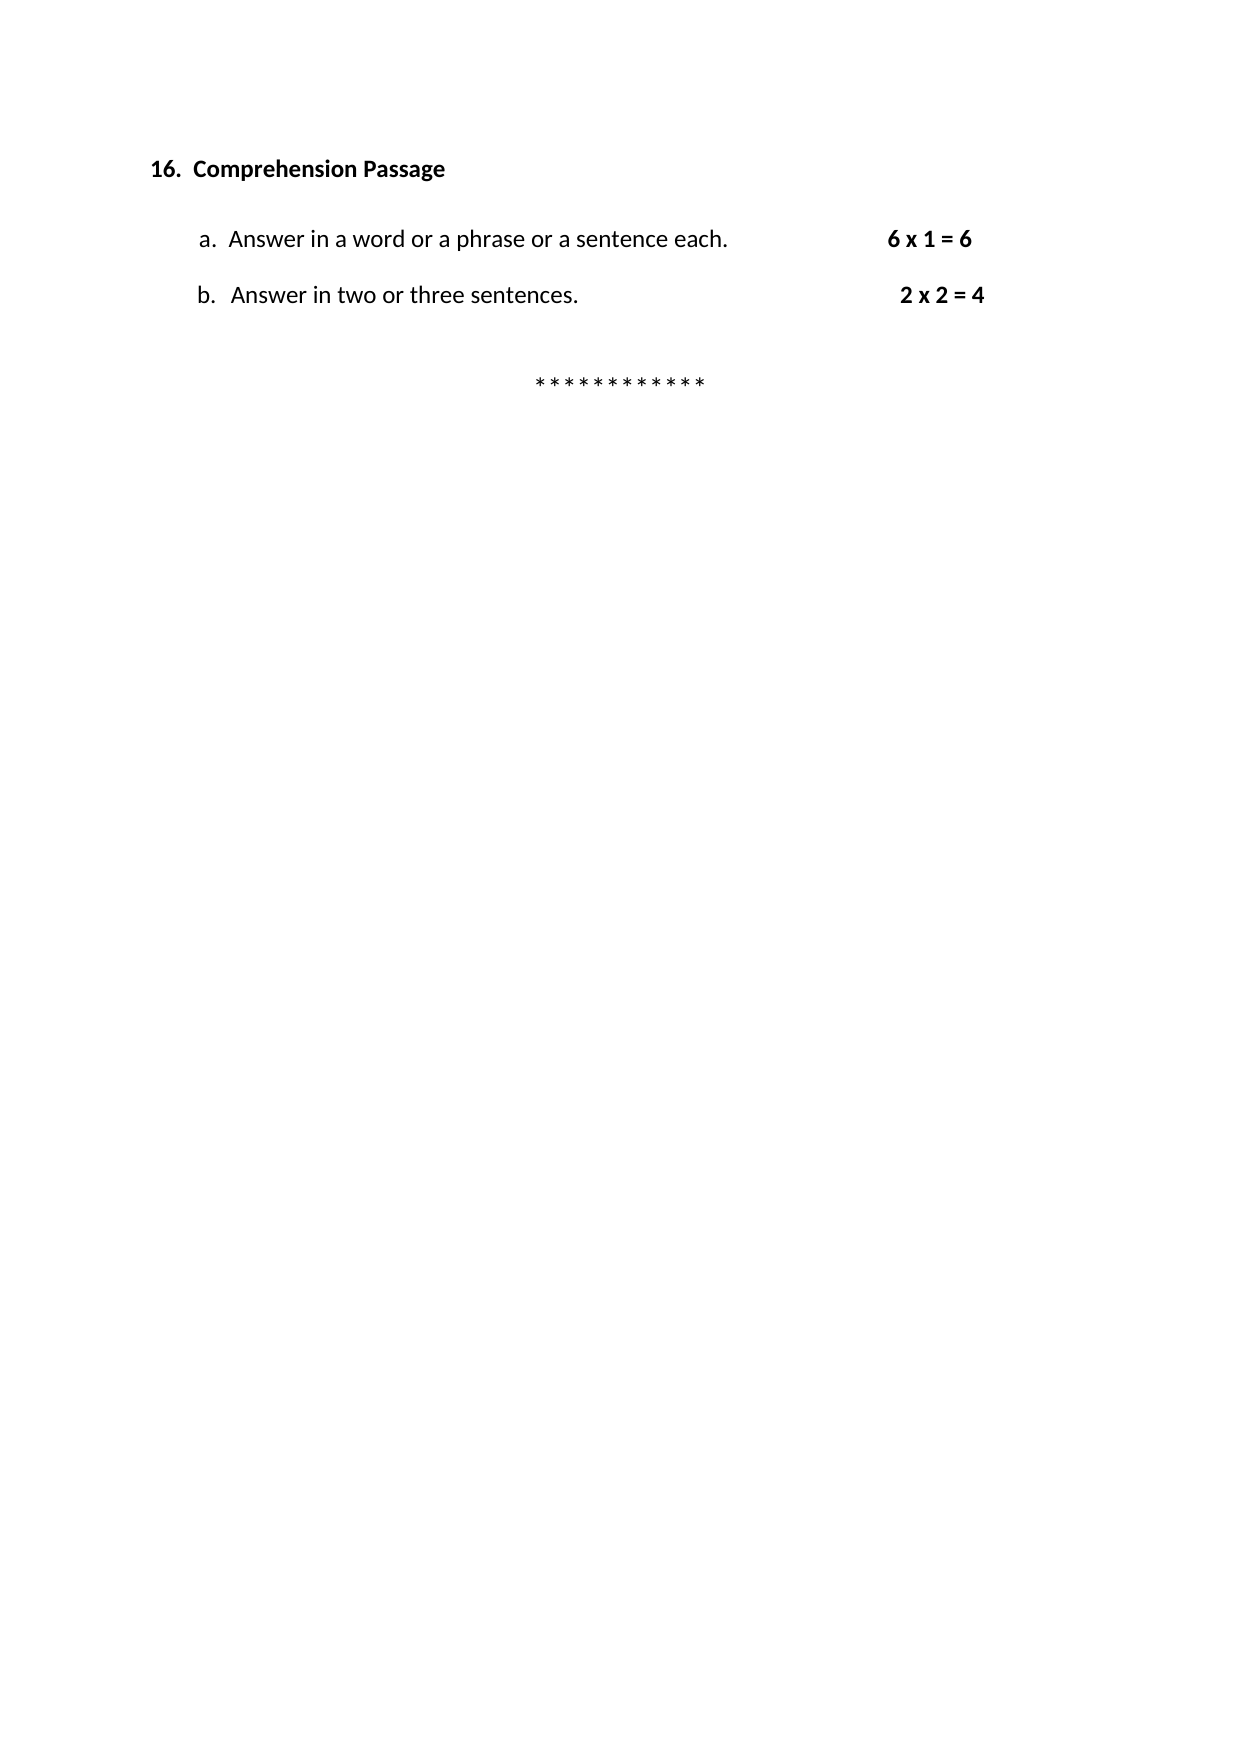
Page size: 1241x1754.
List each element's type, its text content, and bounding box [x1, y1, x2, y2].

text 16. Comprehension Passage [150, 153, 1090, 184]
text a. Answer in a word or a phrase or a sentence each. 6 x 1 = 6 [150, 223, 1090, 254]
text ************ [150, 370, 1090, 405]
text b. Answer in two or three sentences. 2 x 2 = 4 [150, 279, 1090, 344]
